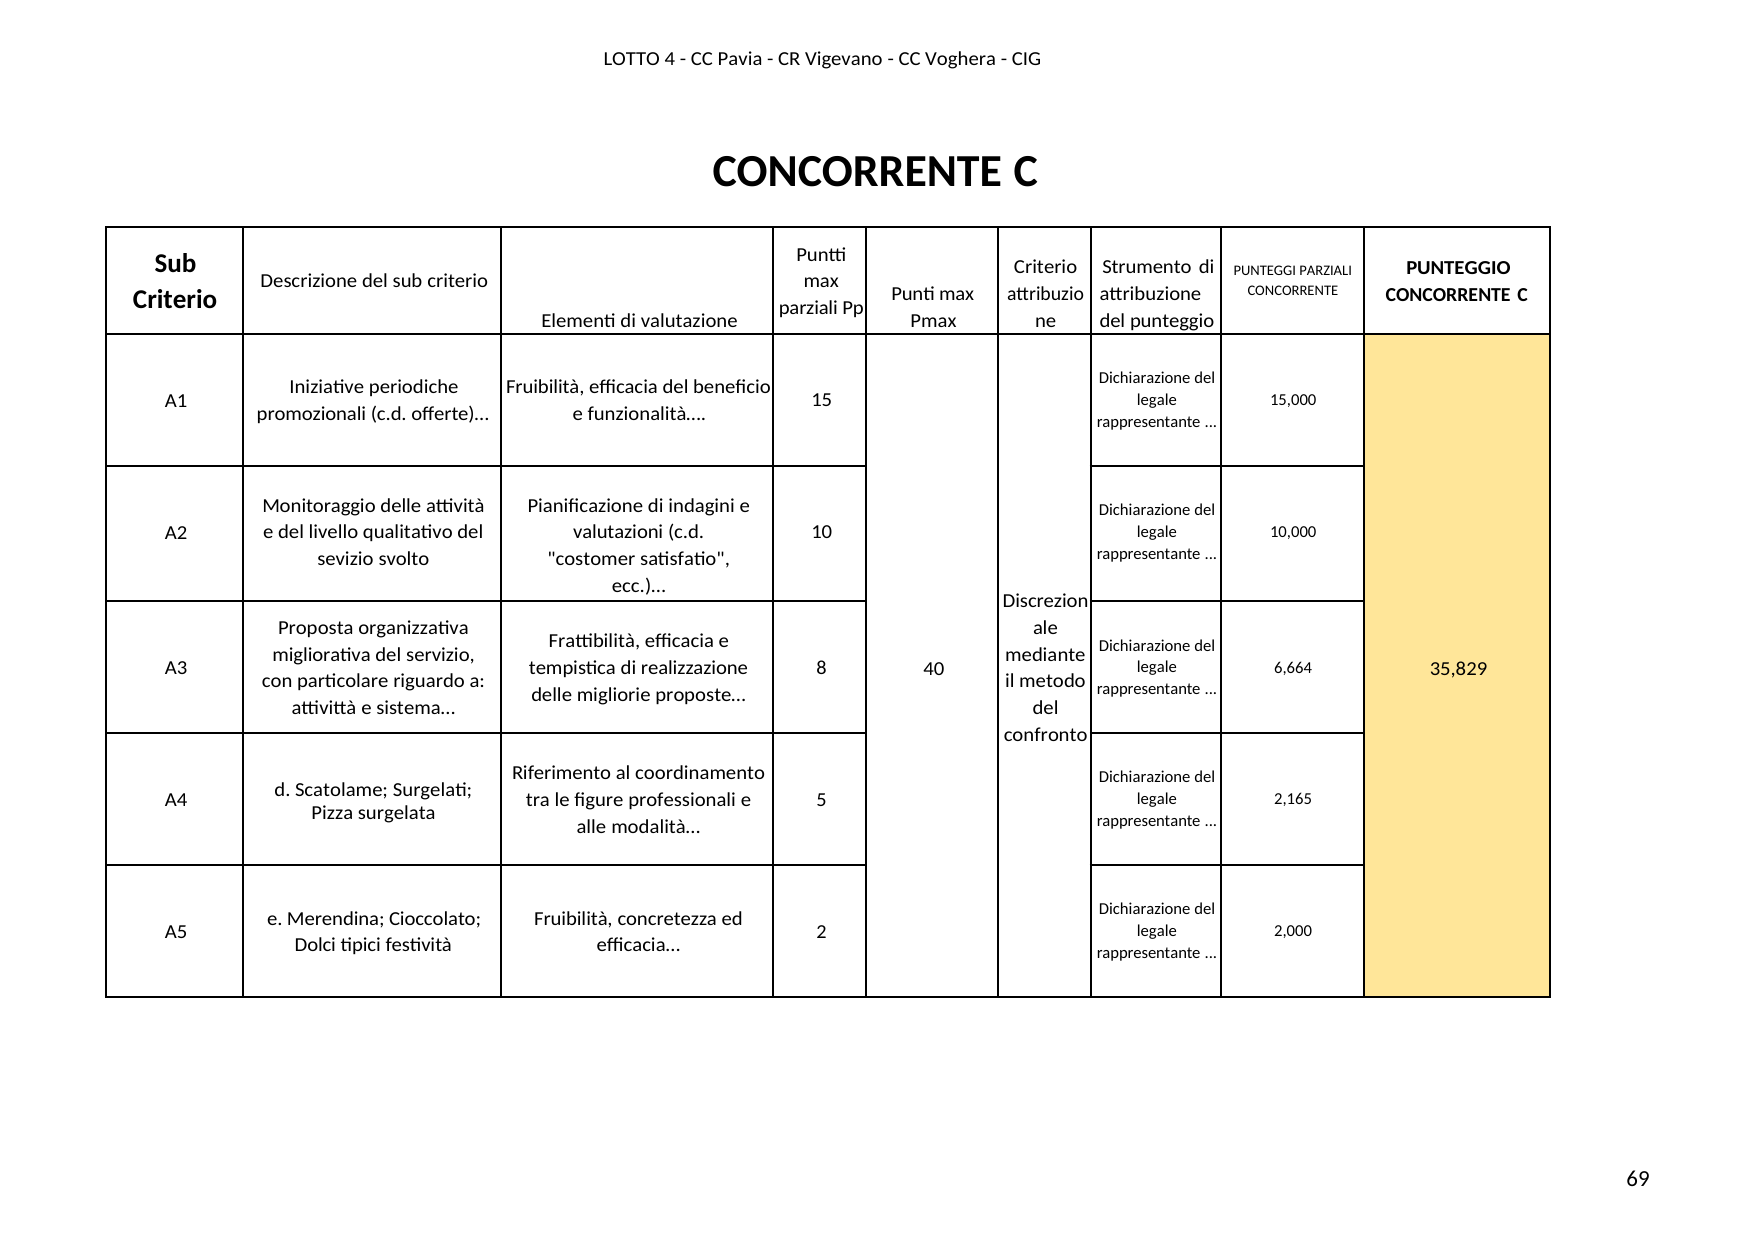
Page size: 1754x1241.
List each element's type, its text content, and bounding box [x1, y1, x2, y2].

table_cell Dichiarazione del legale rappresentante ... [1092, 602, 1220, 732]
table_cell A1 [107, 335, 242, 464]
table_cell Frattibilità, efficacia e tempistica di realizzazione delle migliorie proposte… [502, 602, 772, 732]
table_cell Riferimento al coordinamento tra le figure professionali e alle modalità… [502, 734, 772, 864]
table_header Sub Criterio [107, 228, 242, 333]
table_cell Fruibilità, concretezza ed efficacia… [502, 866, 772, 996]
table_header PUNTEGGI PARZIALI CONCORRENTE [1222, 228, 1363, 333]
table_cell Pianificazione di indagini e valutazioni (c.d. "costomer satisfatio", ecc.)… [502, 467, 772, 600]
table_cell e. Merendina; Cioccolato; Dolci tipici festività [244, 866, 500, 996]
table_cell 10 [774, 467, 865, 600]
table_cell 2 [774, 866, 865, 996]
table_cell A5 [107, 866, 242, 996]
table_cell A4 [107, 734, 242, 864]
table_header Punti max Pmax [867, 228, 997, 333]
table_cell 8 [774, 602, 865, 732]
table_cell 40 [867, 335, 997, 996]
table_cell Dichiarazione del legale rappresentante ... [1092, 734, 1220, 864]
table_header Criterio attribuzio ne [999, 228, 1090, 333]
table_cell Dichiarazione del legale rappresentante ... [1092, 335, 1220, 464]
table_cell 15 [774, 335, 865, 464]
table_header Descrizione del sub criterio [244, 228, 500, 333]
table_cell 5 [774, 734, 865, 864]
table_cell Fruibilità, efficacia del beneficio e funzionalità…. [502, 335, 772, 464]
table_cell 10,000 [1222, 467, 1363, 600]
table_header Puntti max parziali Pp [774, 228, 865, 333]
table_cell Iniziative periodiche promozionali (c.d. offerte)… [244, 335, 500, 464]
table_header Strumento di attribuzione del punteggio [1092, 228, 1220, 333]
table_cell Discrezion ale mediante il metodo del confronto [999, 335, 1090, 996]
table_header Elementi di valutazione [502, 228, 772, 333]
table_cell 2,165 [1222, 734, 1363, 864]
table_cell 6,664 [1222, 602, 1363, 732]
table_cell d. Scatolame; Surgelati; Pizza surgelata [244, 734, 500, 864]
table_cell 2,000 [1222, 866, 1363, 996]
table_cell A3 [107, 602, 242, 732]
table_cell A2 [107, 467, 242, 600]
table_cell Dichiarazione del legale rappresentante ... [1092, 866, 1220, 996]
table_cell Proposta organizzativa migliorativa del servizio, con particolare riguardo a: attivittà e sistema… [244, 602, 500, 732]
table_cell Monitoraggio delle attività e del livello qualitativo del sevizio svolto [244, 467, 500, 600]
table_header PUNTEGGIO CONCORRENTE C [1365, 228, 1549, 333]
table_cell 35,829 [1365, 335, 1549, 996]
table_cell 15,000 [1222, 335, 1363, 464]
table_cell Dichiarazione del legale rappresentante ... [1092, 467, 1220, 600]
subtitle CONCORRENTE C [275, 142, 1474, 198]
